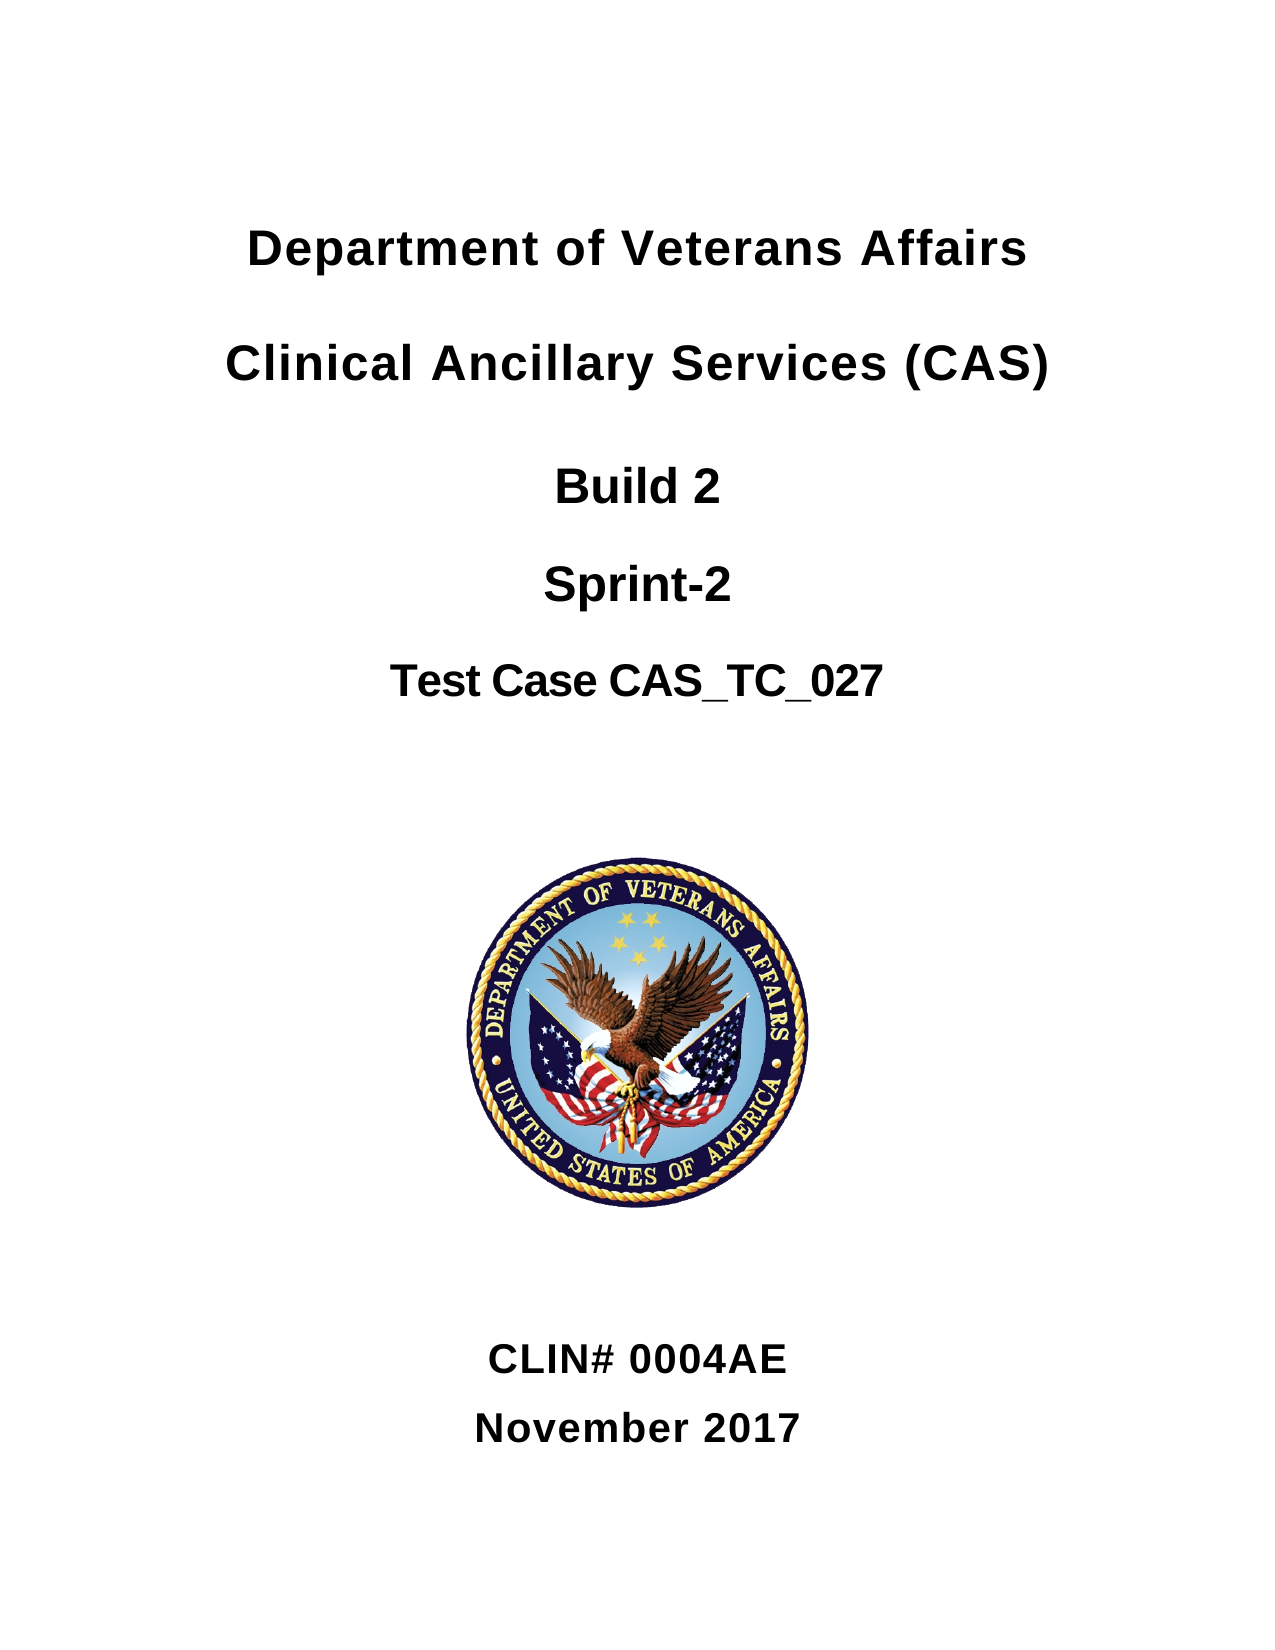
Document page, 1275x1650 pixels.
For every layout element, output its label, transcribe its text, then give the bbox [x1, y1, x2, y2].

title Test Case CAS_TC_027 [150, 653, 1125, 706]
subtitle Clinical Ancillary Services (CAS) [150, 333, 1125, 391]
text Build 2 [150, 456, 1125, 513]
subtitle Department of Veterans Affairs [150, 218, 1125, 276]
text Sprint-2 [150, 555, 1125, 612]
subtitle November 2017 [150, 1403, 1125, 1451]
picture [466, 857, 809, 1208]
subtitle CLIN# 0004AE [150, 1335, 1125, 1383]
